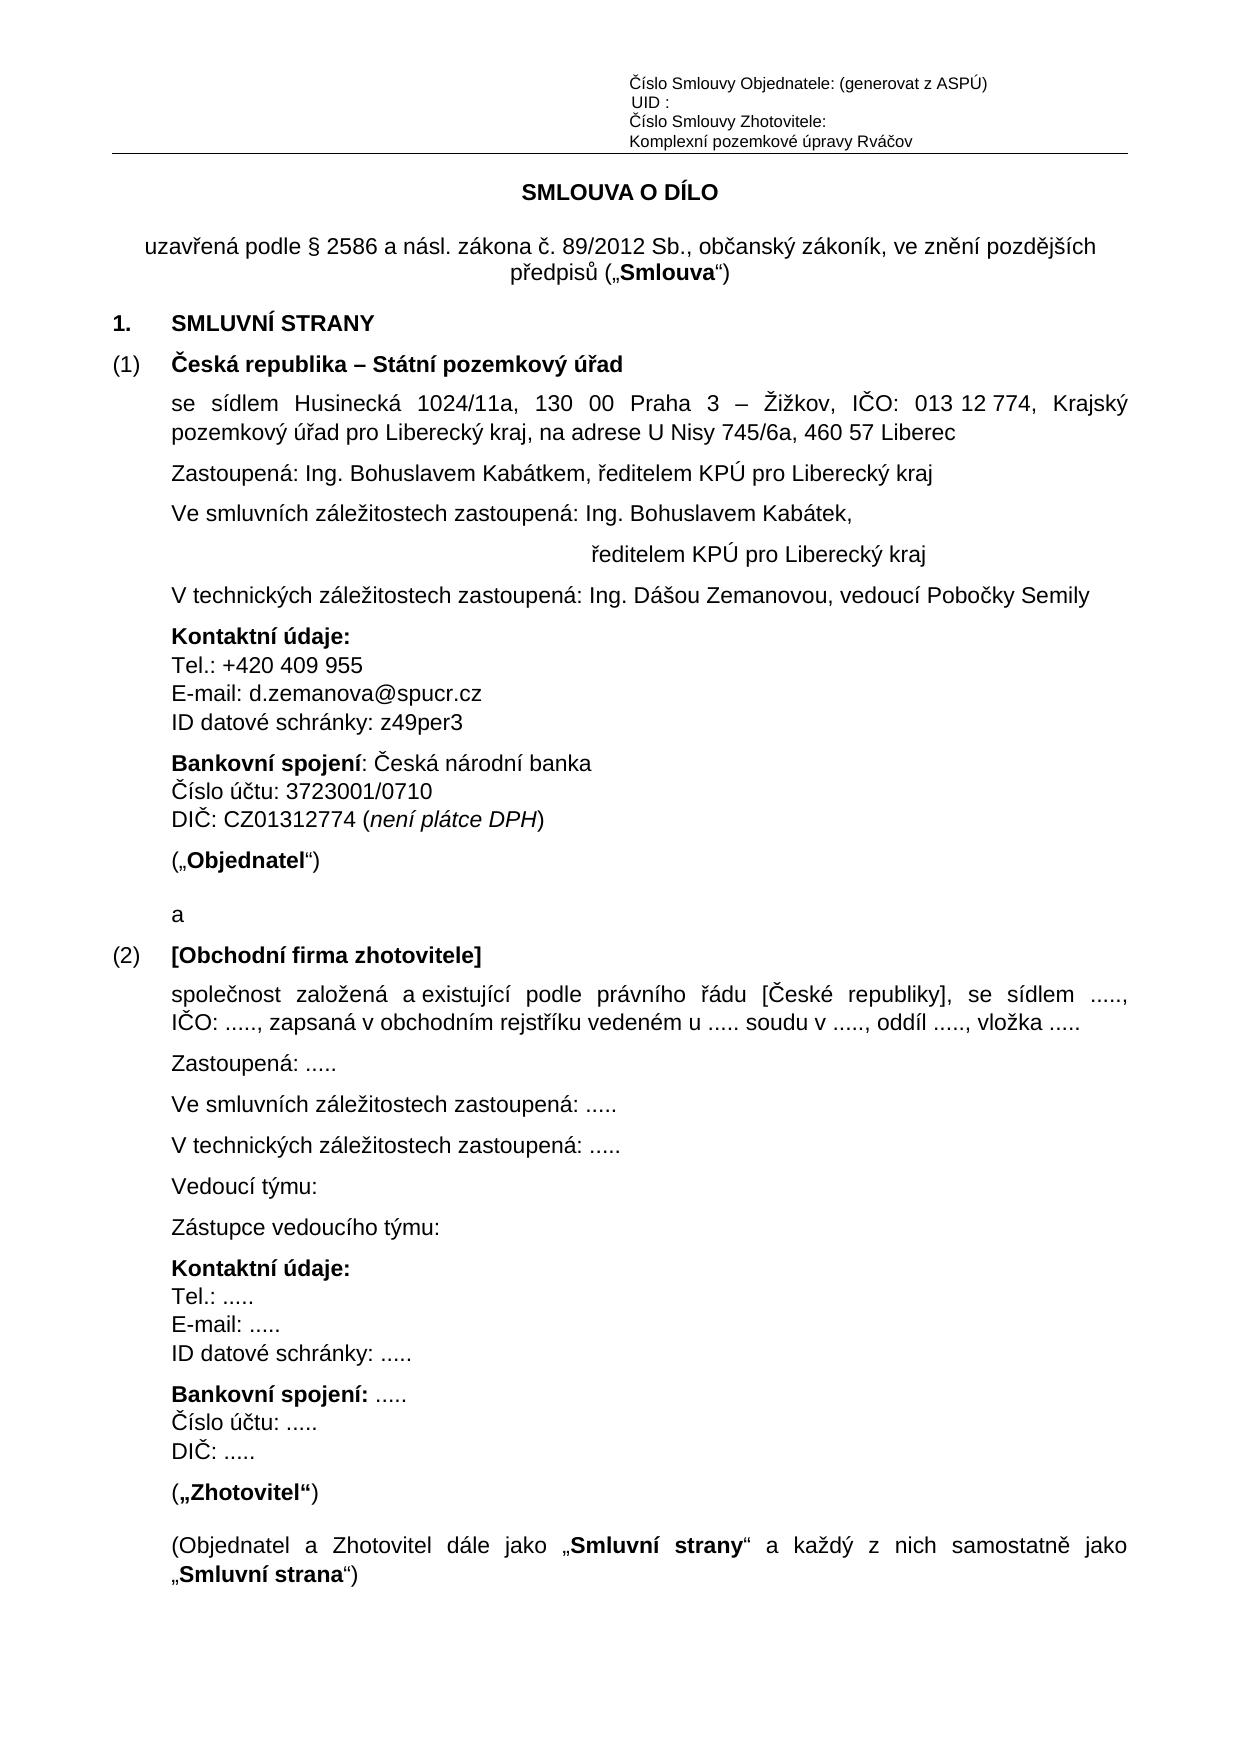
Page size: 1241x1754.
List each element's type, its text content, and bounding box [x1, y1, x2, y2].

text Kontaktní údaje: [171, 623, 1128, 649]
text Zastoupená: ..... [171, 1050, 1128, 1076]
text Bankovní spojení: Česká národní banka [171, 749, 1128, 776]
text Kontaktní údaje: [171, 1254, 1128, 1281]
text a [171, 901, 1128, 927]
text Zastoupená: Ing. Bohuslavem Kabátkem, ředitelem KPÚ pro Liberecký kraj [171, 459, 1128, 486]
text E-mail: d.zemanova@spucr.cz [171, 680, 1128, 706]
text Zástupce vedoucího týmu: [171, 1214, 1128, 1240]
text se sídlem Husinecká 1024/11a, 130 00 Praha 3 – Žižkov, IČO: 013 12 774, Krajský pozemkový úřad pro Liberecký kraj, na adrese U Nisy 745/6a, 460 57 Liberec [171, 390, 1128, 445]
text ID datové schránky: ..... [171, 1340, 1128, 1366]
text Ve smluvních záležitostech zastoupená: Ing. Bohuslavem Kabátek, [171, 500, 1128, 527]
text Tel.: +420 409 955 [171, 652, 1128, 678]
title SMLOUVA O DÍLO [112, 179, 1128, 206]
text Ve smluvních záležitostech zastoupená: ..... [171, 1091, 1128, 1117]
text („Zhotovitel“) [171, 1479, 1128, 1505]
text Tel.: ..... [171, 1283, 1128, 1309]
text DIČ: CZ01312774 (není plátce DPH) [171, 806, 980, 833]
text (Objednatel a Zhotovitel dále jako „Smluvní strany“ a každý z nich samostatně jako „Smluvní strana“) [171, 1532, 1128, 1587]
text Číslo účtu: ..... [171, 1409, 1128, 1436]
text („Objednatel“) [171, 847, 980, 874]
list Česká republika – Státní pozemkový úřad [112, 351, 1128, 378]
text Vedoucí týmu: [171, 1173, 1128, 1199]
text V technických záležitostech zastoupená: ..... [171, 1132, 1128, 1158]
list uzavřená podle § 2586 a násl. zákona č. 89/2012 Sb., občanský zákoník, ve znění pozdějších předpisů („Smlouva“) [112, 233, 1128, 285]
subtitle SMLUVNÍ STRANY [112, 310, 1128, 337]
text DIČ: ..... [171, 1438, 1128, 1464]
text V technických záležitostech zastoupená: Ing. Dášou Zemanovou, vedoucí Pobočky Semily [171, 582, 1128, 609]
list [Obchodní firma zhotovitele] [112, 942, 1128, 968]
text ID datové schránky: z49per3 [171, 708, 1128, 735]
text ředitelem KPÚ pro Liberecký kraj [585, 541, 1128, 568]
text Bankovní spojení: ..... [171, 1381, 1128, 1407]
text Číslo účtu: 3723001/0710 [171, 778, 980, 804]
text E-mail: ..... [171, 1311, 1128, 1338]
text společnost založená a existující podle právního řádu [České republiky], se sídlem ....., IČO: ....., zapsaná v obchodním rejstříku vedeném u ..... soudu v ....., oddíl ....., vložka ..... [171, 981, 1128, 1035]
